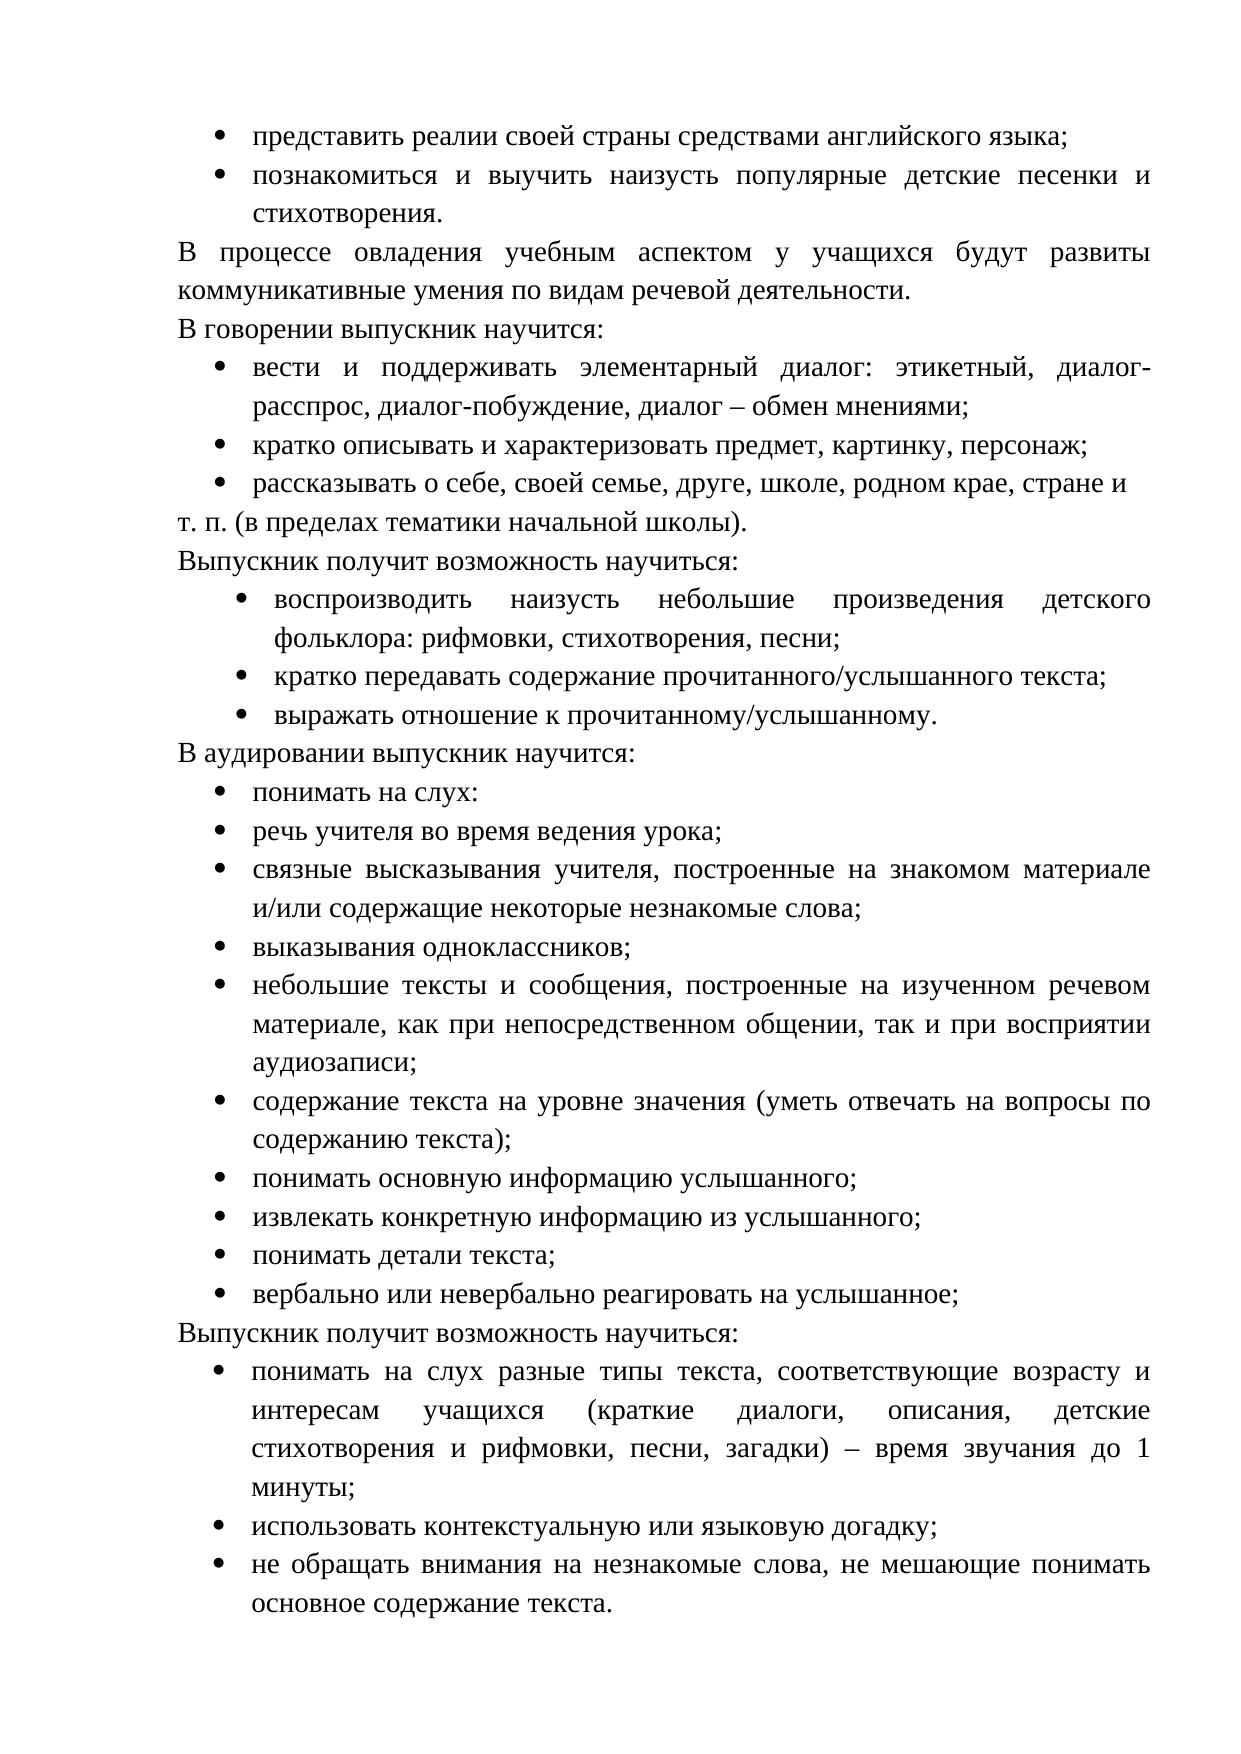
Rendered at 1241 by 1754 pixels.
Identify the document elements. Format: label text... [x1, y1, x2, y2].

text т. п. (в пределах тематики начальной школы). [177, 504, 1152, 538]
list представить реалии своей страны средствами английского языка; [215, 118, 1152, 152]
list извлекать конкретную информацию из услышанного; [215, 1199, 1152, 1232]
list выражать отношение к прочитанному/услышанному. [236, 697, 1152, 731]
list содержание текста на уровне значения (уметь отвечать на вопросы по содержанию текста); [215, 1083, 1152, 1155]
list связные высказывания учителя, построенные на знакомом материале и/или содержащие некоторые незнакомые слова; [215, 851, 1152, 924]
list понимать на слух разные типы текста, соответствующие возрасту и интересам учащихся (краткие диалоги, описания, детские стихотворения и рифмовки, песни, загадки) – время звучания до 1 минуты; [213, 1353, 1152, 1503]
list выказывания одноклассников; [215, 929, 1152, 962]
list речь учителя во время ведения урока; [215, 813, 1152, 846]
list понимать основную информацию услышанного; [215, 1160, 1152, 1194]
text Выпускник получит возможность научиться: [177, 543, 1152, 576]
list понимать на слух: [215, 774, 1152, 808]
text В говорении выпускник научится: [177, 311, 1152, 344]
list рассказывать о себе, своей семье, друге, школе, родном крае, стране и [215, 465, 1152, 499]
list понимать детали текста; [215, 1237, 1152, 1271]
text В аудировании выпускник научится: [177, 736, 1152, 769]
text Выпускник получит возможность научиться: [177, 1315, 1152, 1348]
list вести и поддерживать элементарный диалог: этикетный, диалог-расспрос, диалог-побуждение, диалог – обмен мнениями; [215, 349, 1152, 422]
list кратко передавать содержание прочитанного/услышанного текста; [236, 658, 1152, 692]
list использовать контекстуальную или языковую догадку; [213, 1508, 1152, 1541]
list вербально или невербально реагировать на услышанное; [215, 1276, 1152, 1310]
list воспроизводить наизусть небольшие произведения детского фольклора: рифмовки, стихотворения, песни; [236, 581, 1152, 653]
list кратко описывать и характеризовать предмет, картинку, персонаж; [215, 427, 1152, 460]
list небольшие тексты и сообщения, построенные на изученном речевом материале, как при непосредственном общении, так и при восприятии аудиозаписи; [215, 967, 1152, 1078]
list не обращать внимания на незнакомые слова, не мешающие понимать основное содержание текста. [213, 1546, 1152, 1618]
text В процессе овладения учебным аспектом у учащихся будут развиты коммуникативные умения по видам речевой деятельности. [177, 234, 1152, 306]
list познакомиться и выучить наизусть популярные детские песенки и стихотворения. [215, 157, 1152, 229]
